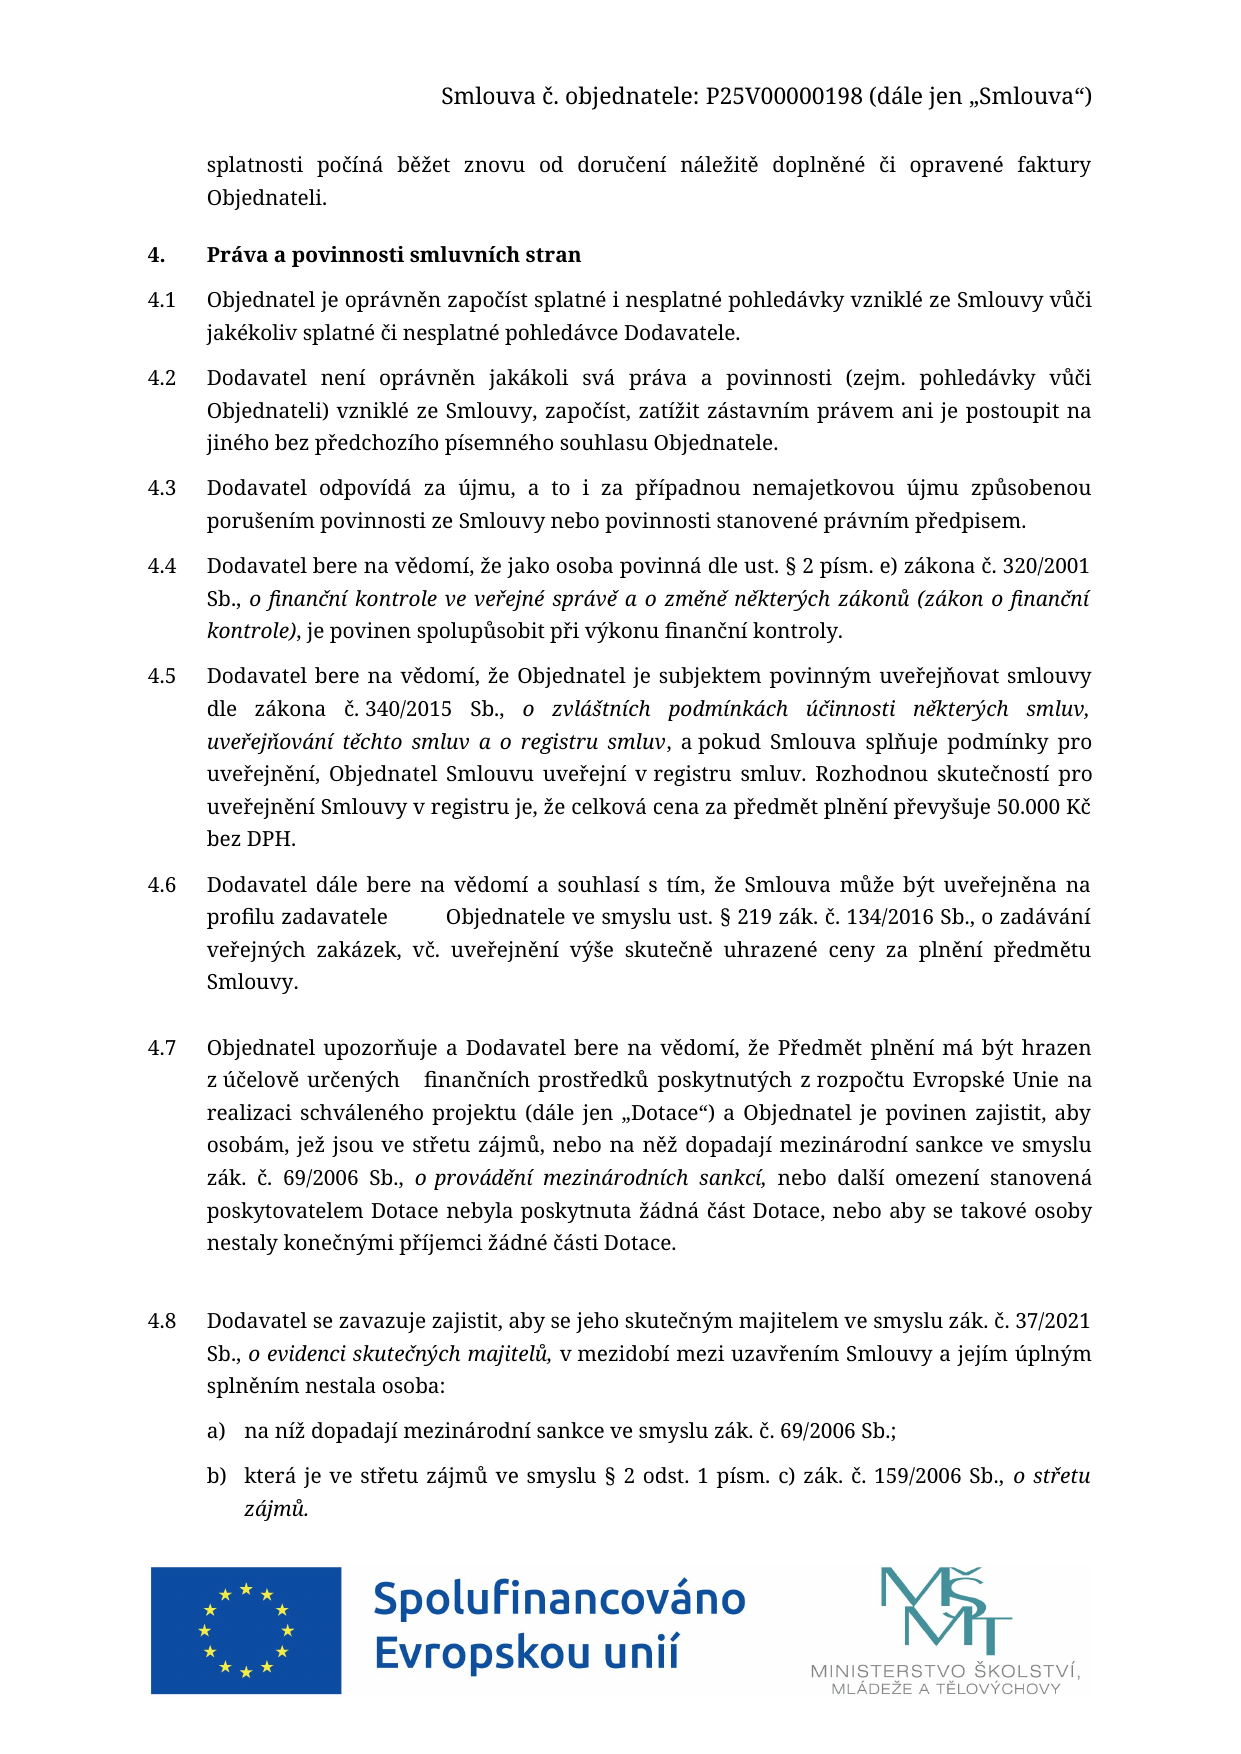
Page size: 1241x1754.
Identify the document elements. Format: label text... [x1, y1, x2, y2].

list Dodavatel není oprávněn jakákoli svá práva a povinnosti (zejm. pohledávky vůči Objednateli) vzniklé ze Smlouvy, započíst, zatížit zástavním právem ani je postoupit na jiného bez předchozího písemného souhlasu Objednatele. [148, 363, 1093, 457]
list Práva a povinnosti smluvních stran [148, 240, 1093, 269]
list Dodavatel bere na vědomí, že jako osoba povinná dle ust. § 2 písm. e) zákona č. 320/2001 Sb., o finanční kontrole ve veřejné správě a o změně některých zákonů (zákon o finanční kontrole), je povinen spolupůsobit při výkonu finanční kontroly. [148, 551, 1093, 645]
list Dodavatel se zavazuje zajistit, aby se jeho skutečným majitelem ve smyslu zák. č. 37/2021 Sb., o evidenci skutečných majitelů, v mezidobí mezi uzavřením Smlouvy a jejím úplným splněním nestala osoba: [148, 1306, 1093, 1400]
list Objednatel je oprávněn započíst splatné i nesplatné pohledávky vzniklé ze Smlouvy vůči jakékoliv splatné či nesplatné pohledávce Dodavatele. [148, 286, 1093, 347]
list Objednatel upozorňuje a Dodavatel bere na vědomí, že Předmět plnění má být hrazen z účelově určených finančních prostředků poskytnutých z rozpočtu Evropské Unie na realizaci schváleného projektu (dále jen „Dotace“) a Objednatel je povinen zajistit, aby osobám, jež jsou ve střetu zájmů, nebo na něž dopadají mezinárodní sankce ve smyslu zák. č. 69/2006 Sb., o provádění mezinárodních sankcí, nebo další omezení stanovená poskytovatelem Dotace nebyla poskytnuta žádná část Dotace, nebo aby se takové osoby nestaly konečnými příjemci žádné části Dotace. [148, 1033, 1093, 1257]
list Dodavatel odpovídá za újmu, a to i za případnou nemajetkovou újmu způsobenou porušením povinnosti ze Smlouvy nebo povinnosti stanovené právním předpisem. [148, 473, 1093, 534]
picture [147, 1563, 1093, 1698]
list Dodavatel bere na vědomí, že Objednatel je subjektem povinným uveřejňovat smlouvy dle zákona č. 340/2015 Sb., o zvláštních podmínkách účinnosti některých smluv, uveřejňování těchto smluv a o registru smluv, a pokud Smlouva splňuje podmínky pro uveřejnění, Objednatel Smlouvu uveřejní v registru smluv. Rozhodnou skutečností pro uveřejnění Smlouvy v registru je, že celková cena za předmět plnění převyšuje 50.000 Kč bez DPH. [148, 662, 1093, 853]
list Dodavatel dále bere na vědomí a souhlasí s tím, že Smlouva může být uveřejněna na profilu zadavatele Objednatele ve smyslu ust. § 219 zák. č. 134/2016 Sb., o zadávání veřejných zakázek, vč. uveřejnění výše skutečně uhrazené ceny za plnění předmětu Smlouvy. [148, 870, 1093, 996]
list na níž dopadají mezinárodní sankce ve smyslu zák. č. 69/2006 Sb.; [207, 1416, 1093, 1445]
list která je ve střetu zájmů ve smyslu § 2 odst. 1 písm. c) zák. č. 159/2006 Sb., o střetu zájmů. [207, 1461, 1093, 1522]
